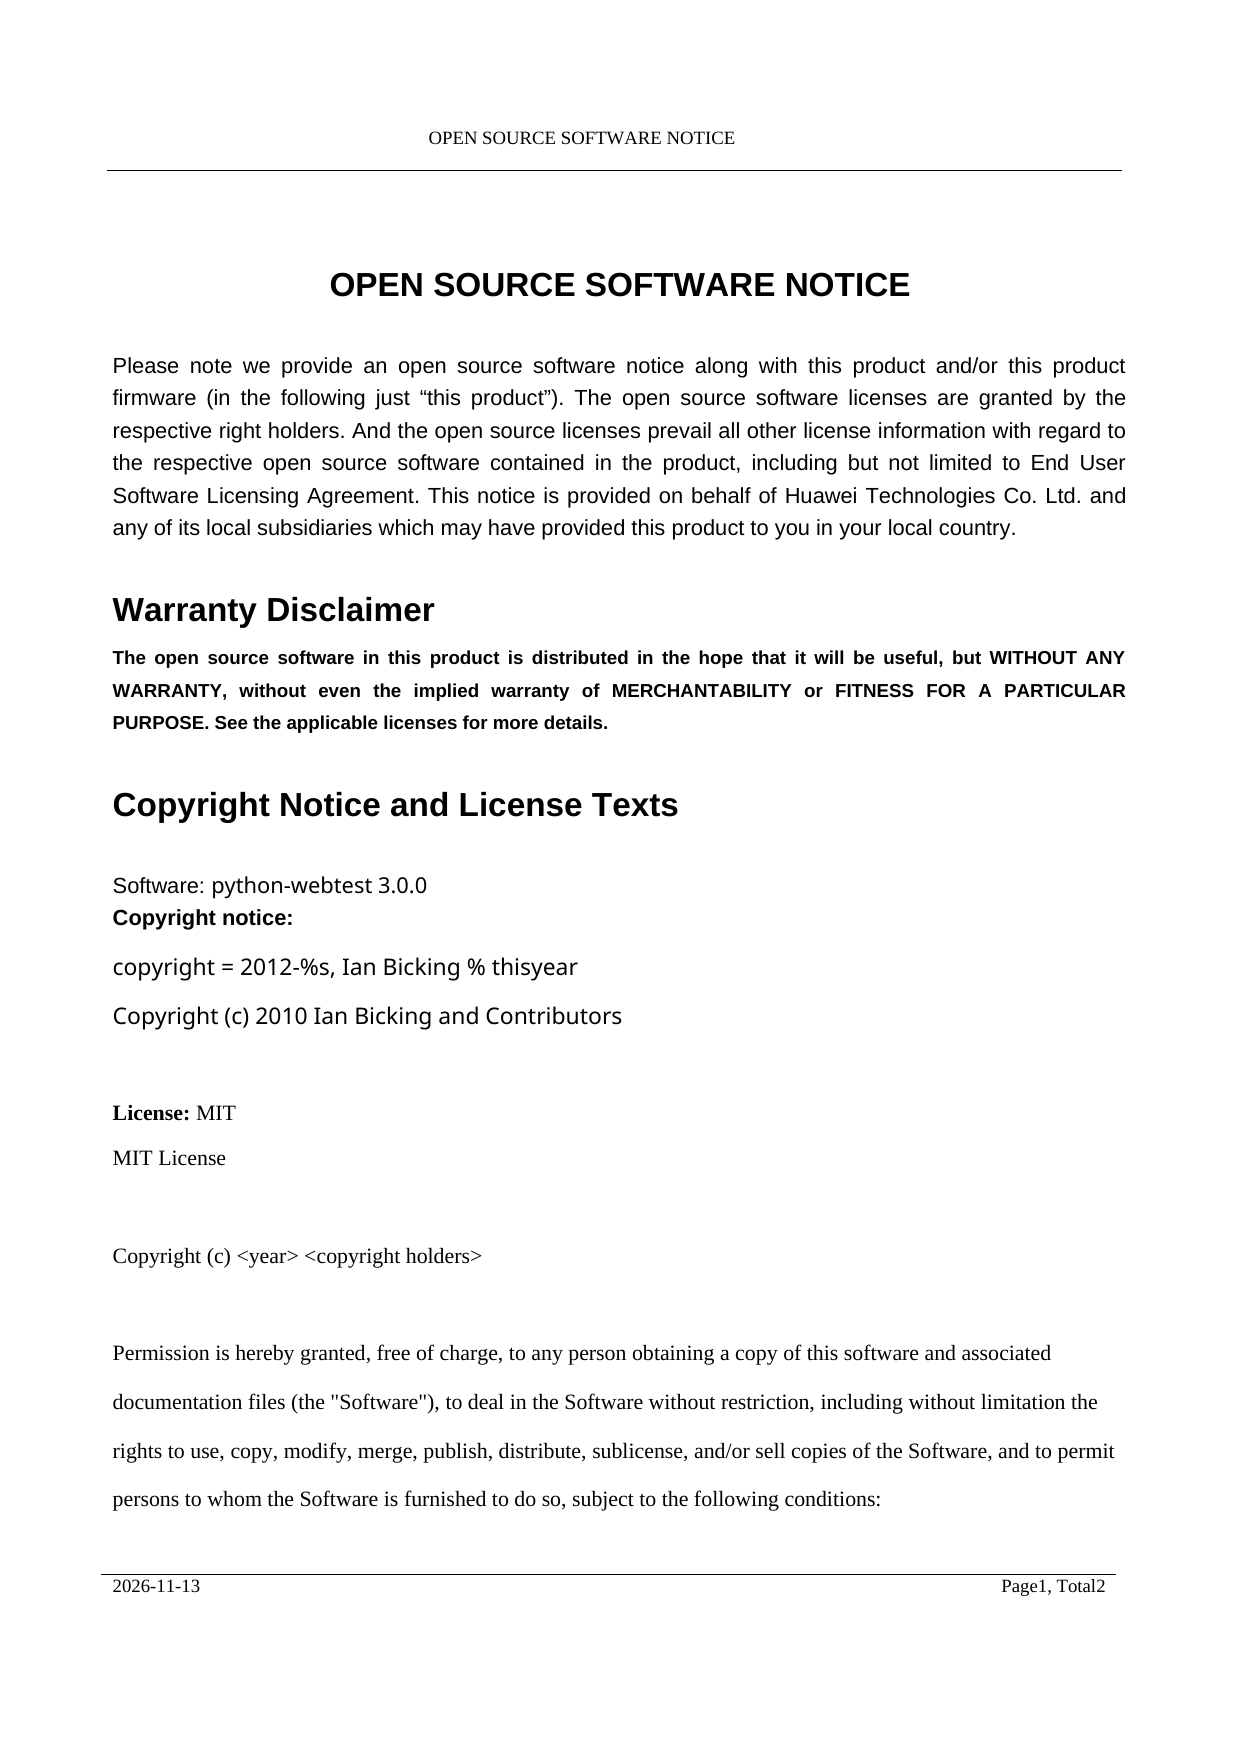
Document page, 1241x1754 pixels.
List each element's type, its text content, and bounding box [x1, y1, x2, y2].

text Software: python-webtest 3.0.0 [112, 869, 1128, 901]
text License: MIT [112, 1096, 1128, 1129]
text The open source software in this product is distributed in the hope that it will be useful, but WITHOUT ANY WARRANTY, without even the implied warranty of MERCHANTABILITY or FITNESS FOR A PARTICULAR PURPOSE. See the applicable licenses for more details. [112, 641, 1128, 739]
text Warranty Disclaimer [112, 576, 1128, 641]
text Please note we provide an open source software notice along with this product and/or this product firmware (in the following just “this product”). The open source software licenses are granted by the respective right holders. And the open source licenses prevail all other license information with regard to the respective open source software contained in the product, including but not limited to End User Software Licensing Agreement. This notice is provided on behalf of Huawei Technologies Co. Ltd. and any of its local subsidiaries which may have provided this product to you in your local country. [112, 349, 1128, 544]
text Copyright Notice and License Texts [112, 771, 1128, 836]
text Copyright notice: copyright = 2012-%s, Ian Bicking % thisyear Copyright (c) 2010 Ian Bicking and Contributors [112, 901, 1128, 1080]
text OPEN SOURCE SOFTWARE NOTICE [112, 251, 1128, 316]
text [112, 1142, 1128, 1515]
